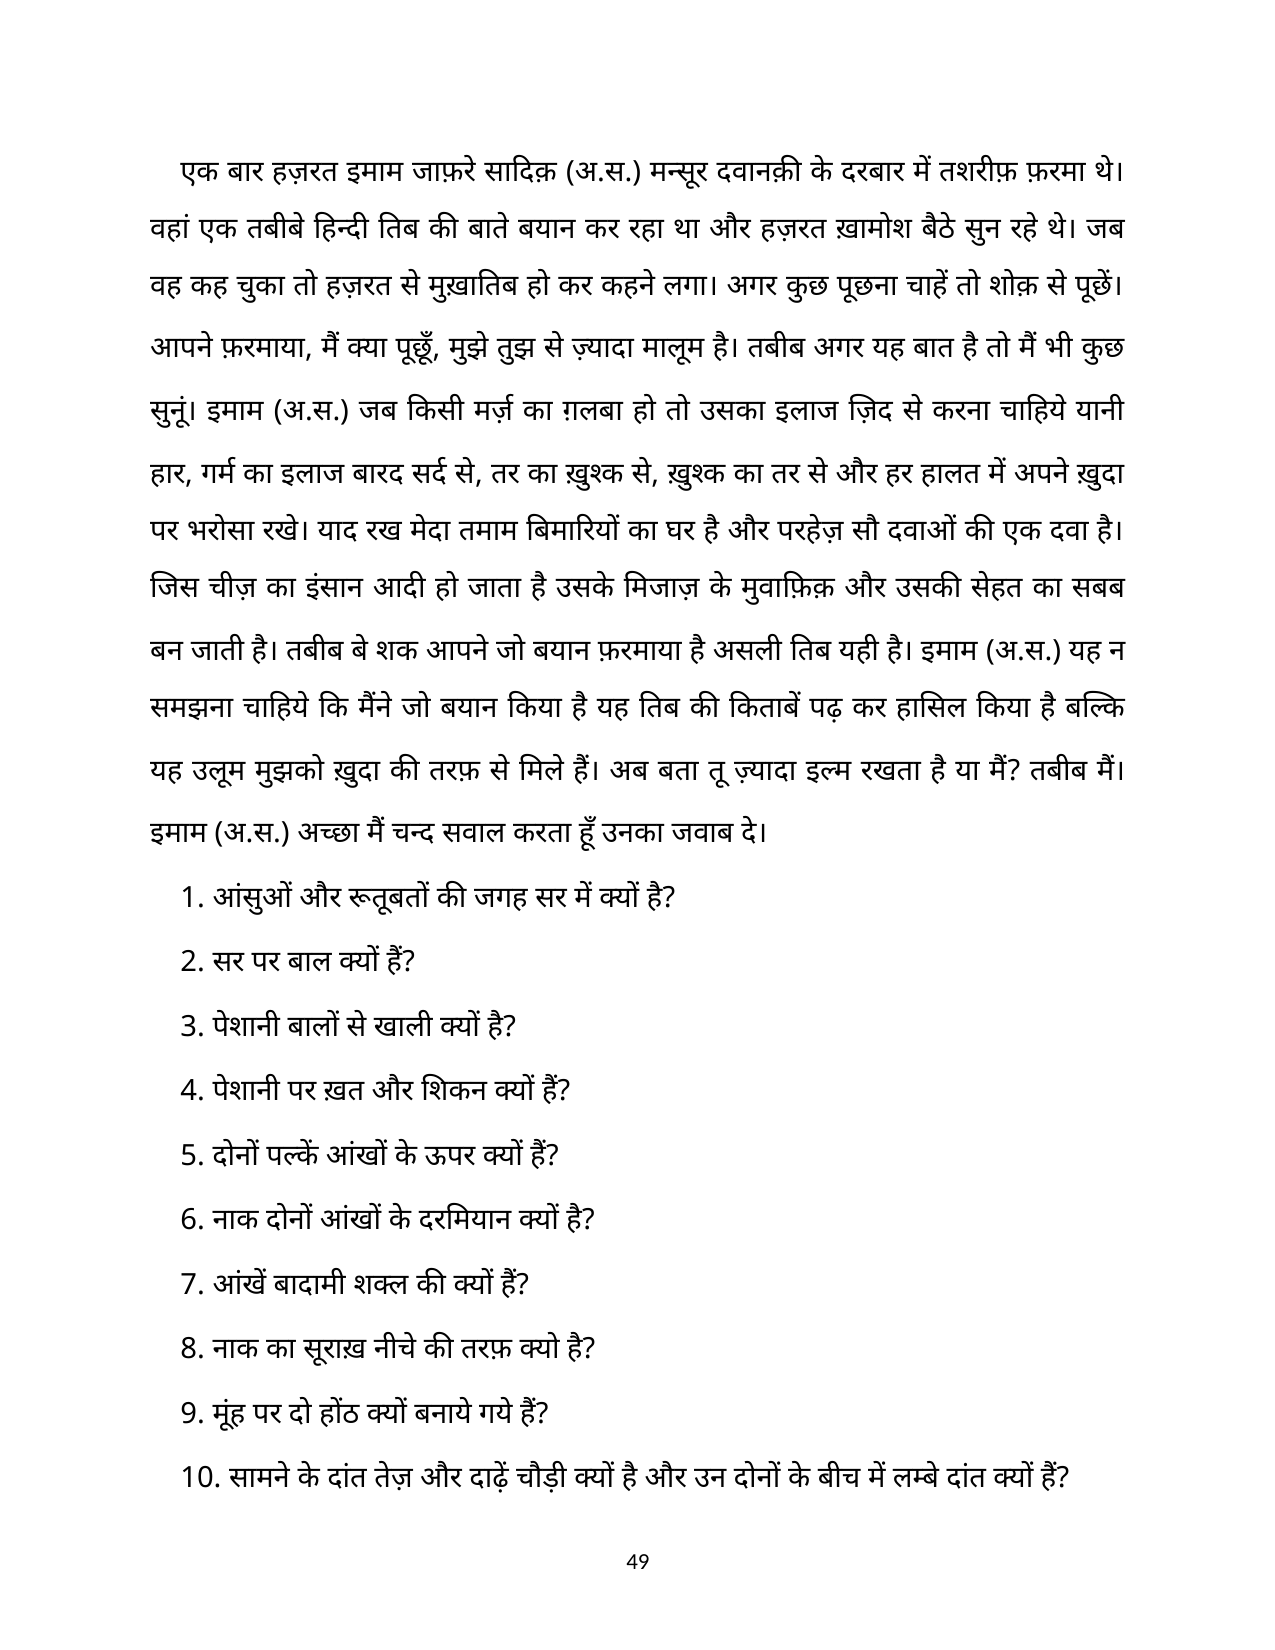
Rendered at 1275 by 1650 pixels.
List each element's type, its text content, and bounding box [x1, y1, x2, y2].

text 3. पेशानी बालों से खाली क्यों है? [150, 1005, 1125, 1048]
text 4. पेशानी पर ख़त और शिकन क्यों हैं? [150, 1070, 1125, 1113]
text 9. मूंह पर दो होंठ क्यों बनाये गये हैं? [150, 1392, 1125, 1435]
text 1. आंसुओं और रूतूबतों की जगह सर में क्यों है? [150, 876, 1125, 919]
text 8. नाक का सूराख़ नीचे की तरफ़ क्यो है? [150, 1328, 1125, 1371]
text 7. आंखें बादामी शक्ल की क्यों हैं? [150, 1263, 1125, 1306]
text 6. नाक दोनों आंखों के दरमियान क्यों है? [150, 1199, 1125, 1242]
text 5. दोनों पल्कें आंखों के ऊपर क्यों हैं? [150, 1134, 1125, 1177]
text 10. सामने के दांत तेज़ और दाढ़ें चौड़ी क्यों है और उन दोनों के बीच में लम्बे दांत क्यों हैं? [150, 1457, 1125, 1499]
text एक बार हज़रत इमाम जाफ़रे सादिक़ (अ.स.) मन्सूर दवानक़ी के दरबार में तशरीफ़ फ़रमा थे। वहां एक तबीबे हिन्दी तिब की बाते बयान कर रहा था और हज़रत ख़ामोश बैठे सुन रहे थे। जब वह कह चुका तो हज़रत से मुख़ातिब हो कर कहने लगा। अगर कुछ पूछना चाहें तो शोक़ से पूछें। आपने फ़रमाया, मैं क्या पूछूँ, मुझे तुझ से ज़्यादा मालूम है। तबीब अगर यह बात है तो मैं भी कुछ सुनूं। इमाम (अ.स.) जब किसी मर्ज़ का ग़लबा हो तो उसका इलाज ज़िद से करना चाहिये यानी हार, गर्म का इलाज बारद सर्द से, तर का ख़ुश्क से, ख़ुश्क का तर से और हर हालत में अपने ख़ुदा पर भरोसा रखे। याद रख मेदा तमाम बिमारियों का घर है और परहेज़ सौ दवाओं की एक दवा है। जिस चीज़ का इंसान आदी हो जाता है उसके मिजाज़ के मुवाफ़िक़ और उसकी सेहत का सबब बन जाती है। तबीब बे शक आपने जो बयान फ़रमाया है असली तिब यही है। इमाम (अ.स.) यह न समझना चाहिये कि मैंने जो बयान किया है यह तिब की किताबें पढ़ कर हासिल किया है बल्कि यह उलूम मुझको ख़ुदा की तरफ़ से मिले हैं। अब बता तू ज़्यादा इल्म रखता है या मैं? तबीब मैं। इमाम (अ.स.) अच्छा मैं चन्द सवाल करता हूँ उनका जवाब दे। [150, 150, 1125, 855]
text 2. सर पर बाल क्यों हैं? [150, 941, 1125, 984]
